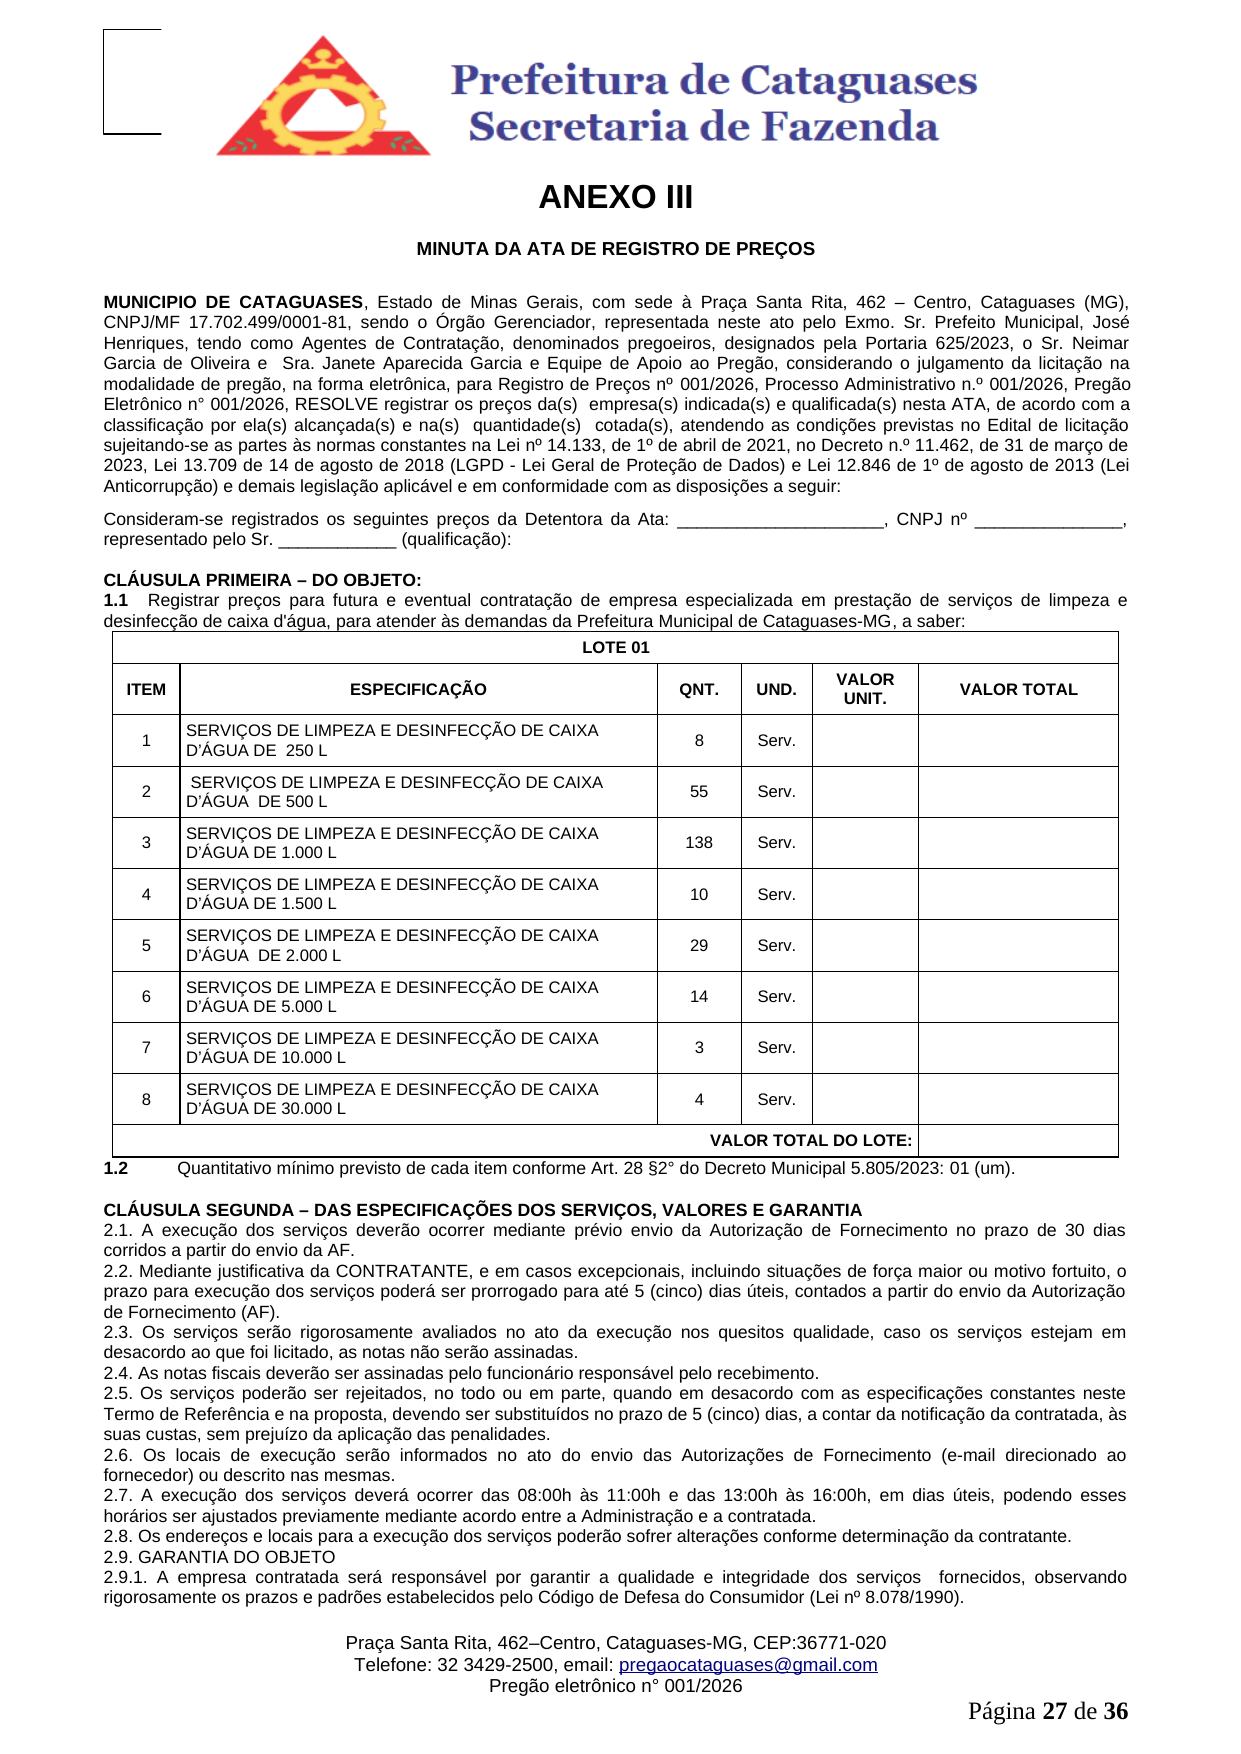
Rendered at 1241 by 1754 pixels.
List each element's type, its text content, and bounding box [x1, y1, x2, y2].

table_cell ITEM [113, 664, 179, 714]
table_cell [919, 1023, 1118, 1073]
text MINUTA DA ATA DE REGISTRO DE PREÇOS [103, 237, 1128, 259]
table_cell [813, 767, 918, 817]
table_cell [813, 1074, 918, 1124]
table_cell Serv. [742, 818, 812, 868]
table_cell Serv. [742, 715, 812, 766]
table_cell 6 [113, 972, 179, 1022]
table_cell SERVIÇOS DE LIMPEZA E DESINFECÇÃO DE CAIXA D’ÁGUA DE 1.500 L [181, 869, 657, 919]
table_cell SERVIÇOS DE LIMPEZA E DESINFECÇÃO DE CAIXA D’ÁGUA DE 30.000 L [181, 1074, 657, 1124]
table_cell [919, 920, 1118, 971]
text 2.9. GARANTIA DO OBJETO [103, 1546, 1128, 1567]
table_cell SERVIÇOS DE LIMPEZA E DESINFECÇÃO DE CAIXA D’ÁGUA DE 10.000 L [181, 1023, 657, 1073]
table_cell Serv. [742, 920, 812, 971]
text MUNICIPIO DE CATAGUASES, Estado de Minas Gerais, com sede à Praça Santa Rita, 462 – Centro, Cataguases (MG), CNPJ/MF 17.702.499/0001-81, sendo o Órgão Gerenciador, representada neste ato pelo Exmo. Sr. Prefeito Municipal, José Henriques, tendo como Agentes de Contratação, denominados pregoeiros, designados pela Portaria 625/2023, o Sr. Neimar Garcia de Oliveira e Sra. Janete Aparecida Garcia e Equipe de Apoio ao Pregão, considerando o julgamento da licitação na modalidade de pregão, na forma eletrônica, para Registro de Preços nº 001/2026, Processo Administrativo n.º 001/2026, Pregão Eletrônico n° 001/2026, RESOLVE registrar os preços da(s) empresa(s) indicada(s) e qualificada(s) nesta ATA, de acordo com a classificação por ela(s) alcançada(s) e na(s) quantidade(s) cotada(s), atendendo as condições previstas no Edital de licitação sujeitando-se as partes às normas constantes na Lei nº 14.133, de 1º de abril de 2021, no Decreto n.º 11.462, de 31 de março de 2023, Lei 13.709 de 14 de agosto de 2018 (LGPD - Lei Geral de Proteção de Dados) e Lei 12.846 de 1º de agosto de 2013 (Lei Anticorrupção) e demais legislação aplicável e em conformidade com as disposições a seguir: [103, 292, 1131, 496]
table_cell SERVIÇOS DE LIMPEZA E DESINFECÇÃO DE CAIXA D’ÁGUA DE 500 L [181, 767, 657, 817]
table_cell Serv. [742, 1074, 812, 1124]
text 2.5. Os serviços poderão ser rejeitados, no todo ou em parte, quando em desacordo com as especificações constantes neste Termo de Referência e na proposta, devendo ser substituídos no prazo de 5 (cinco) dias, a contar da notificação da contratada, às suas custas, sem prejuízo da aplicação das penalidades. [103, 1383, 1128, 1444]
table_cell [813, 920, 918, 971]
text ANEXO III [103, 177, 1128, 216]
table_cell 4 [113, 869, 179, 919]
table_cell 10 [658, 869, 741, 919]
table_cell Serv. [742, 972, 812, 1022]
table_cell 55 [658, 767, 741, 817]
table_cell 1 [113, 715, 179, 766]
text 2.6. Os locais de execução serão informados no ato do envio das Autorizações de Fornecimento (e-mail direcionado ao fornecedor) ou descrito nas mesmas. [103, 1444, 1128, 1485]
table_cell [813, 972, 918, 1022]
table_cell SERVIÇOS DE LIMPEZA E DESINFECÇÃO DE CAIXA D’ÁGUA DE 5.000 L [181, 972, 657, 1022]
table_cell [919, 715, 1118, 766]
text 2.3. Os serviços serão rigorosamente avaliados no ato da execução nos quesitos qualidade, caso os serviços estejam em desacordo ao que foi licitado, as notas não serão assinadas. [103, 1322, 1128, 1363]
table_cell 7 [113, 1023, 179, 1073]
table_cell 8 [658, 715, 741, 766]
text 2.2. Mediante justificativa da CONTRATANTE, e em casos excepcionais, incluindo situações de força maior ou motivo fortuito, o prazo para execução dos serviços poderá ser prorrogado para até 5 (cinco) dias úteis, contados a partir do envio da Autorização de Fornecimento (AF). [103, 1261, 1128, 1322]
table_cell [919, 1074, 1118, 1124]
table_cell [813, 715, 918, 766]
table_cell [813, 869, 918, 919]
picture [161, 29, 1071, 177]
text CLÁUSULA PRIMEIRA – DO OBJETO: [103, 570, 1128, 590]
table_cell 29 [658, 920, 741, 971]
table_cell SERVIÇOS DE LIMPEZA E DESINFECÇÃO DE CAIXA D’ÁGUA DE 250 L [181, 715, 657, 766]
table_cell 14 [658, 972, 741, 1022]
table_cell 2 [113, 767, 179, 817]
table_cell [919, 1125, 1118, 1156]
table_cell VALOR TOTAL [919, 664, 1118, 714]
text 2.7. A execução dos serviços deverá ocorrer das 08:00h às 11:00h e das 13:00h às 16:00h, em dias úteis, podendo esses horários ser ajustados previamente mediante acordo entre a Administração e a contratada. [103, 1485, 1128, 1526]
text 2.8. Os endereços e locais para a execução dos serviços poderão sofrer alterações conforme determinação da contratante. [103, 1526, 1128, 1546]
text 2.4. As notas fiscais deverão ser assinadas pelo funcionário responsável pelo recebimento. [103, 1363, 1128, 1383]
table_cell 3 [113, 818, 179, 868]
table_cell 4 [658, 1074, 741, 1124]
table_cell VALOR UNIT. [813, 664, 918, 714]
text 2.9.1. A empresa contratada será responsável por garantir a qualidade e integridade dos serviços fornecidos, observando rigorosamente os prazos e padrões estabelecidos pelo Código de Defesa do Consumidor (Lei nº 8.078/1990). [103, 1567, 1128, 1608]
text 2.1. A execução dos serviços deverão ocorrer mediante prévio envio da Autorização de Fornecimento no prazo de 30 dias corridos a partir do envio da AF. [103, 1220, 1128, 1261]
table_cell Serv. [742, 767, 812, 817]
table_cell [813, 818, 918, 868]
table_header LOTE 01 [113, 632, 1118, 663]
table_cell 3 [658, 1023, 741, 1073]
table_cell [919, 767, 1118, 817]
list Quantitativo mínimo previsto de cada item conforme Art. 28 §2° do Decreto Municipal 5.805/2023: 01 (um). [103, 1157, 1128, 1178]
table_cell [919, 869, 1118, 919]
table_cell 8 [113, 1074, 179, 1124]
table_cell SERVIÇOS DE LIMPEZA E DESINFECÇÃO DE CAIXA D’ÁGUA DE 2.000 L [181, 920, 657, 971]
table_cell ESPECIFICAÇÃO [181, 664, 657, 714]
list Registrar preços para futura e eventual contratação de empresa especializada em prestação de serviços de limpeza e desinfecção de caixa d'água, para atender às demandas da Prefeitura Municipal de Cataguases-MG, a saber: [103, 590, 1128, 631]
table_cell Serv. [742, 869, 812, 919]
text Consideram-se registrados os seguintes preços da Detentora da Ata: _____________________, CNPJ nº _______________, representado pelo Sr. ____________ (qualificação): [103, 508, 1128, 549]
table_cell 5 [113, 920, 179, 971]
table_cell UND. [742, 664, 812, 714]
table_cell Serv. [742, 1023, 812, 1073]
table_cell [919, 972, 1118, 1022]
text CLÁUSULA SEGUNDA – DAS ESPECIFICAÇÕES DOS SERVIÇOS, VALORES E GARANTIA [103, 1199, 1128, 1220]
table_cell 138 [658, 818, 741, 868]
table_cell SERVIÇOS DE LIMPEZA E DESINFECÇÃO DE CAIXA D’ÁGUA DE 1.000 L [181, 818, 657, 868]
table_cell [813, 1023, 918, 1073]
table_cell VALOR TOTAL DO LOTE: [113, 1125, 918, 1156]
table_cell QNT. [658, 664, 741, 714]
table_cell [919, 818, 1118, 868]
